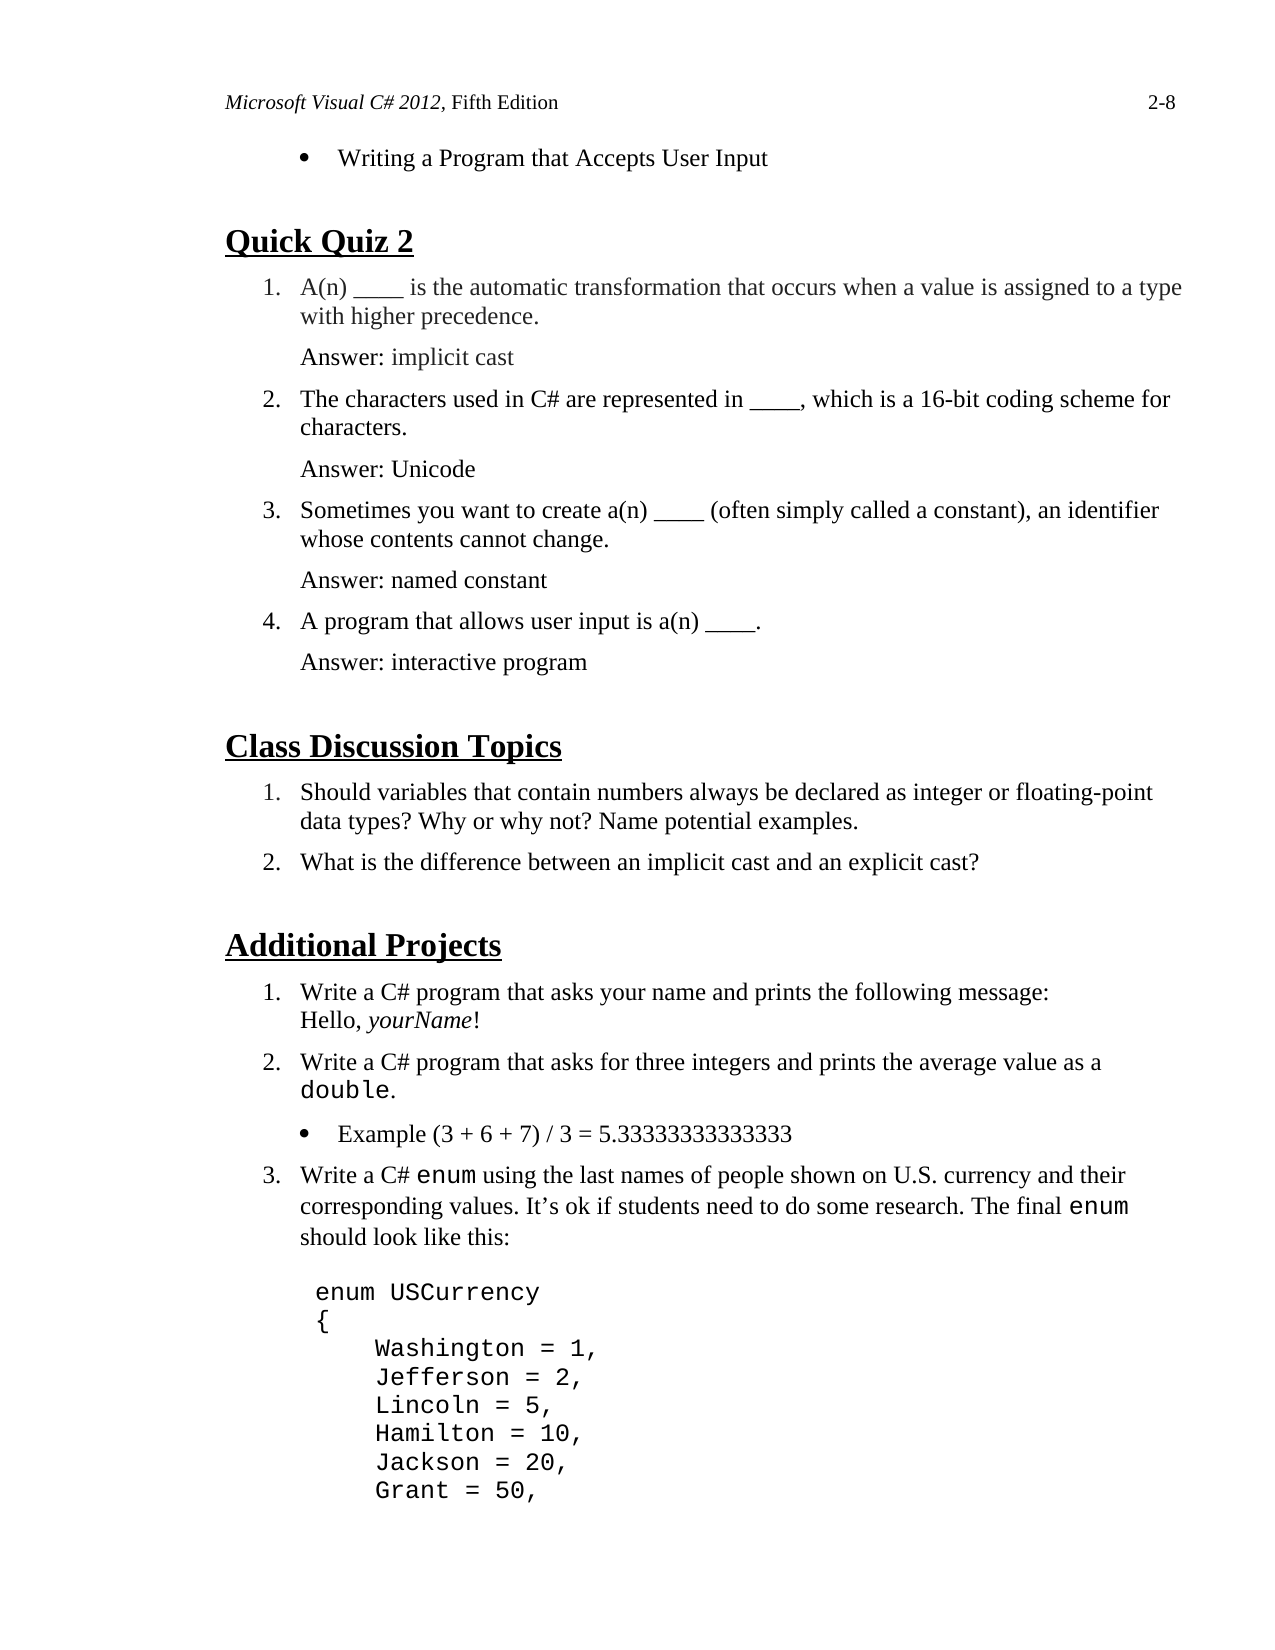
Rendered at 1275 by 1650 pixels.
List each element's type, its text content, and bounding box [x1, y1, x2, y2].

list Write a C# program that asks your name and prints the following message: Hello, yourName! [262, 977, 1185, 1034]
text Jackson = 20, [315, 1449, 1185, 1477]
list Answer: interactive program [262, 647, 1185, 676]
list Write a C# program that asks for three integers and prints the average value as a double. [262, 1047, 1185, 1106]
text Class Discussion Topics [225, 726, 1185, 764]
list A program that allows user input is a(n) ____. [262, 606, 1185, 635]
text Lincoln = 5, [315, 1392, 1185, 1421]
list Write a C# enum using the last names of people shown on U.S. currency and their corresponding values. It’s ok if students need to do some research. The final enum should look like this: [262, 1160, 1185, 1250]
list Sometimes you want to create a(n) ____ (often simply called a constant), an identifier whose contents cannot change. [262, 495, 1185, 552]
text Additional Projects [225, 926, 1185, 964]
list Answer: implicit cast [262, 342, 1185, 371]
list Answer: named constant [262, 565, 1185, 594]
text Hamilton = 10, [315, 1421, 1185, 1449]
text Washington = 1, [315, 1336, 1185, 1364]
text Grant = 50, [315, 1477, 1185, 1506]
text enum USCurrency [315, 1279, 1185, 1307]
list Writing a Program that Accepts User Input [300, 143, 1185, 172]
list Answer: Unicode [262, 454, 1185, 482]
list Should variables that contain numbers always be declared as integer or floating-point data types? Why or why not? Name potential examples. [262, 777, 1185, 834]
list The characters used in C# are represented in ____, which is a 16-bit coding scheme for characters. [262, 384, 1185, 441]
list What is the difference between an implicit cast and an explicit cast? [262, 847, 1185, 876]
list Example (3 + 6 + 7) / 3 = 5.33333333333333 [300, 1119, 1185, 1147]
text { [315, 1307, 1185, 1336]
text Jefferson = 2, [315, 1364, 1185, 1392]
list A(n) ____ is the automatic transformation that occurs when a value is assigned to a type with higher precedence. [262, 272, 1185, 330]
text Quick Quiz 2 [225, 222, 1185, 260]
